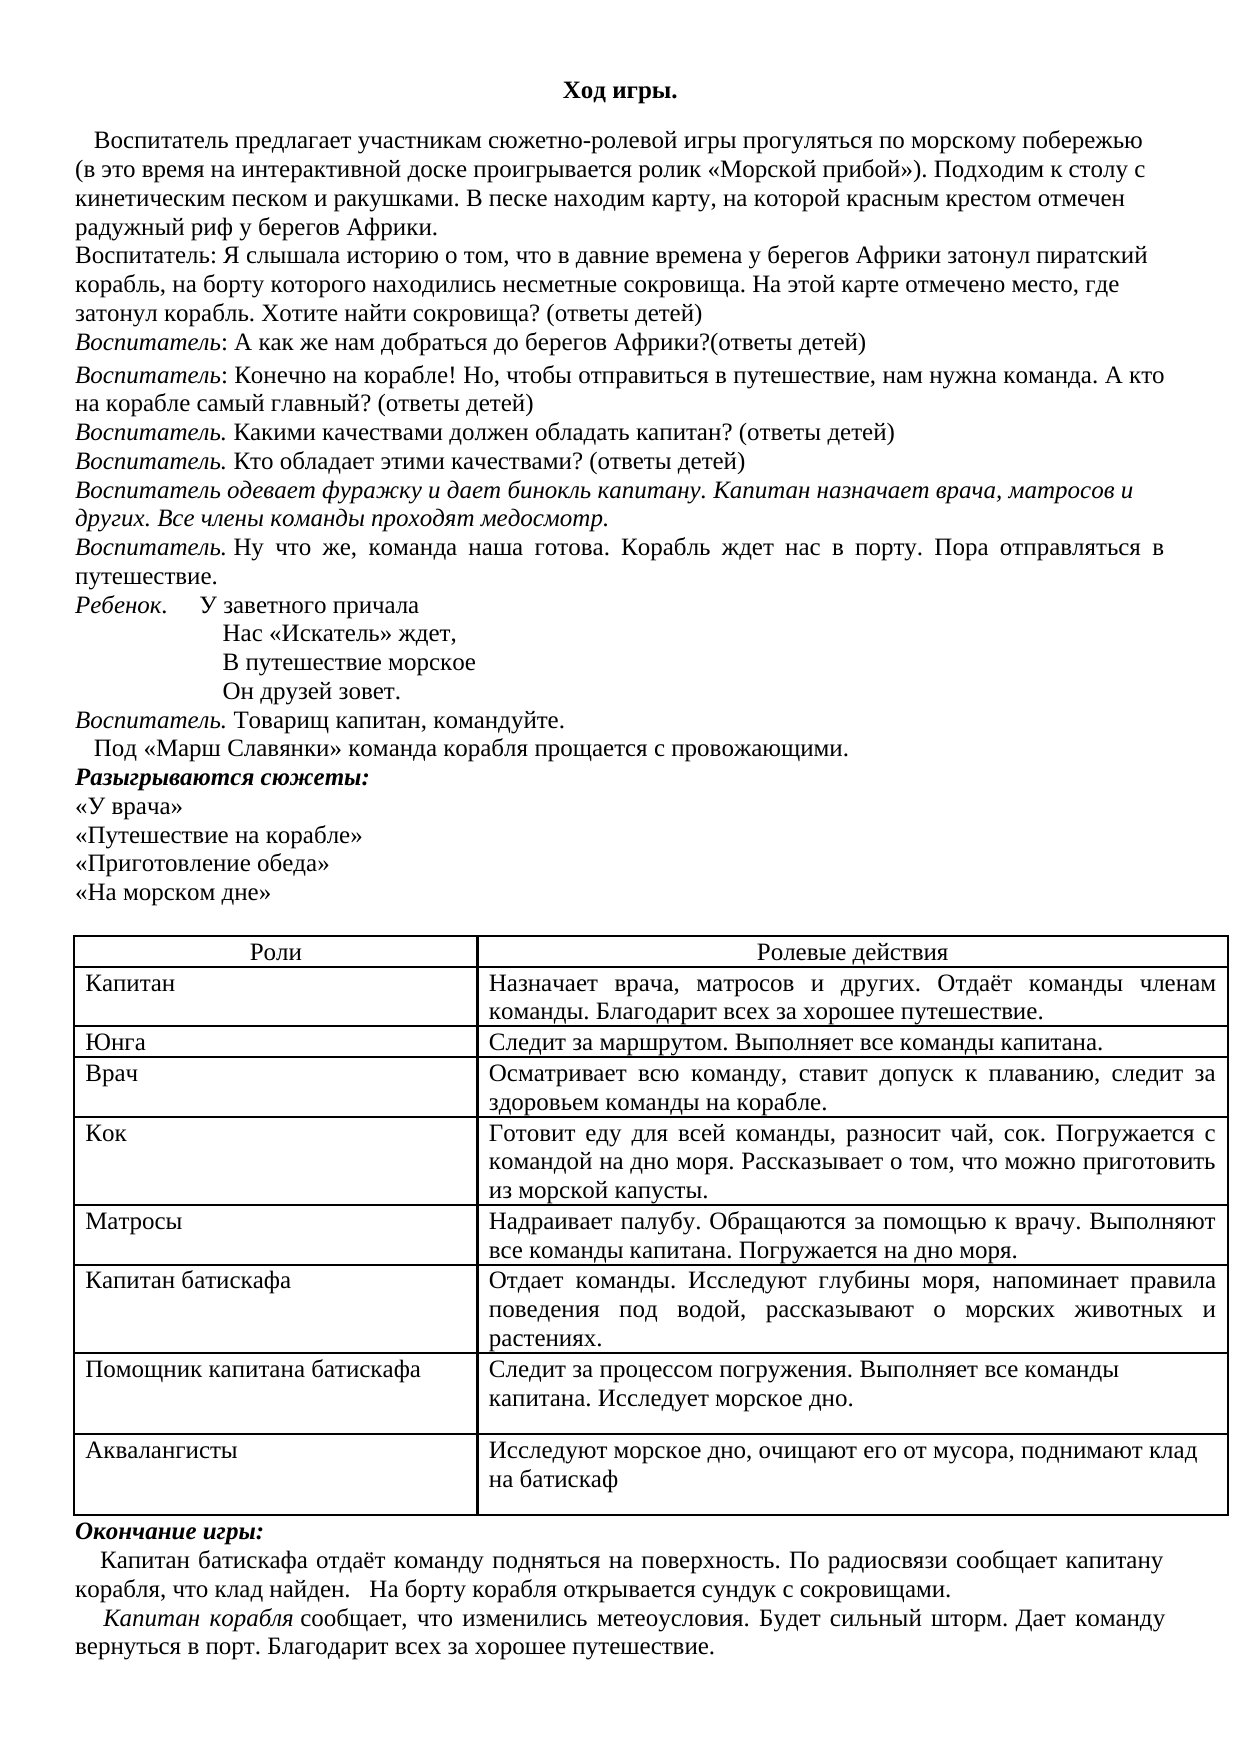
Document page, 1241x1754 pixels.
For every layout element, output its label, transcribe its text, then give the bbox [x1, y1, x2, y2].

table_cell Врач [75, 1058, 476, 1116]
table_cell Капитан батискафа [75, 1266, 476, 1352]
text Ребенок. У заветного причала [75, 590, 1165, 618]
table_header Ролевые действия [479, 937, 1227, 966]
text Воспитатель одевает фуражку и дает бинокль капитану. Капитан назначает врача, матросов и других. Все члены команды проходят медосмотр. [75, 475, 1165, 532]
text Окончание игры: [75, 1516, 1165, 1545]
table_header Роли [75, 937, 476, 966]
text Капитан корабля сообщает, что изменились метеоусловия. Будет сильный шторм. Дает команду вернуться в порт. Благодарит всех за хорошее путешествие. [75, 1603, 1165, 1660]
table_cell Следит за процессом погружения. Выполняет все команды капитана. Исследует морское дно. [479, 1354, 1227, 1433]
text «Приготовление обеда» [75, 848, 1165, 877]
table_cell Отдает команды. Исследуют глубины моря, напоминает правила поведения под водой, рассказывают о морских животных и растениях. [479, 1266, 1227, 1352]
text Нас «Искатель» ждет, [149, 618, 1165, 647]
text Под «Марш Славянки» команда корабля прощается с провожающими. [75, 733, 1165, 762]
table_cell Готовит еду для всей команды, разносит чай, сок. Погружается с командой на дно моря. Рассказывает о том, что можно приготовить из морской капусты. [479, 1118, 1227, 1204]
text Воспитатель: Я слышала историю о том, что в давние времена у берегов Африки затонул пиратский корабль, на борту которого находились несметные сокровища. На этой карте отмечено место, где затонул корабль. Хотите найти сокровища? (ответы детей) [75, 240, 1165, 327]
text Воспитатель: А как же нам добраться до берегов Африки?(ответы детей) [75, 327, 1165, 355]
table_cell Аквалангисты [75, 1435, 476, 1514]
text Ход игры. [75, 75, 1165, 104]
text Он друзей зовет. [149, 676, 1165, 705]
text Капитан батискафа отдаёт команду подняться на поверхность. По радиосвязи сообщает капитану корабля, что клад найден. На борту корабля открывается сундук с сокровищами. [75, 1545, 1165, 1603]
table_cell Исследуют морское дно, очищают его от мусора, поднимают клад на батискаф [479, 1435, 1227, 1514]
table_cell Юнга [75, 1027, 476, 1056]
text «На морском дне» [75, 877, 1165, 906]
text «Путешествие на корабле» [75, 820, 1165, 848]
table_cell Помощник капитана батискафа [75, 1354, 476, 1433]
table_cell Матросы [75, 1206, 476, 1263]
table_cell Надраивает палубу. Обращаются за помощью к врачу. Выполняют все команды капитана. Погружается на дно моря. [479, 1206, 1227, 1263]
text Разыгрываются сюжеты: [75, 762, 1165, 791]
table_cell Следит за маршрутом. Выполняет все команды капитана. [479, 1027, 1227, 1056]
table_cell Капитан [75, 968, 476, 1025]
text Воспитатель. Ну что же, команда наша готова. Корабль ждет нас в порту. Пора отправляться в путешествие. [75, 532, 1165, 590]
text В путешествие морское [149, 647, 1165, 676]
text Воспитатель. Кто обладает этими качествами? (ответы детей) [75, 446, 1165, 475]
text Воспитатель предлагает участникам сюжетно-ролевой игры прогуляться по морскому побережью (в это время на интерактивной доске проигрывается ролик «Морской прибой»). Подходим к столу с кинетическим песком и ракушками. В песке находим карту, на которой красным крестом отмечен радужный риф у берегов Африки. [75, 125, 1165, 240]
text «У врача» [75, 791, 1165, 820]
text Воспитатель. Какими качествами должен обладать капитан? (ответы детей) [75, 417, 1165, 446]
table_cell Кок [75, 1118, 476, 1204]
text Воспитатель: Конечно на корабле! Но, чтобы отправиться в путешествие, нам нужна команда. А кто на корабле самый главный? (ответы детей) [75, 360, 1165, 417]
table_cell Назначает врача, матросов и других. Отдаёт команды членам команды. Благодарит всех за хорошее путешествие. [479, 968, 1227, 1025]
table_cell Осматривает всю команду, ставит допуск к плаванию, следит за здоровьем команды на корабле. [479, 1058, 1227, 1116]
text Воспитатель. Товарищ капитан, командуйте. [75, 705, 1165, 733]
